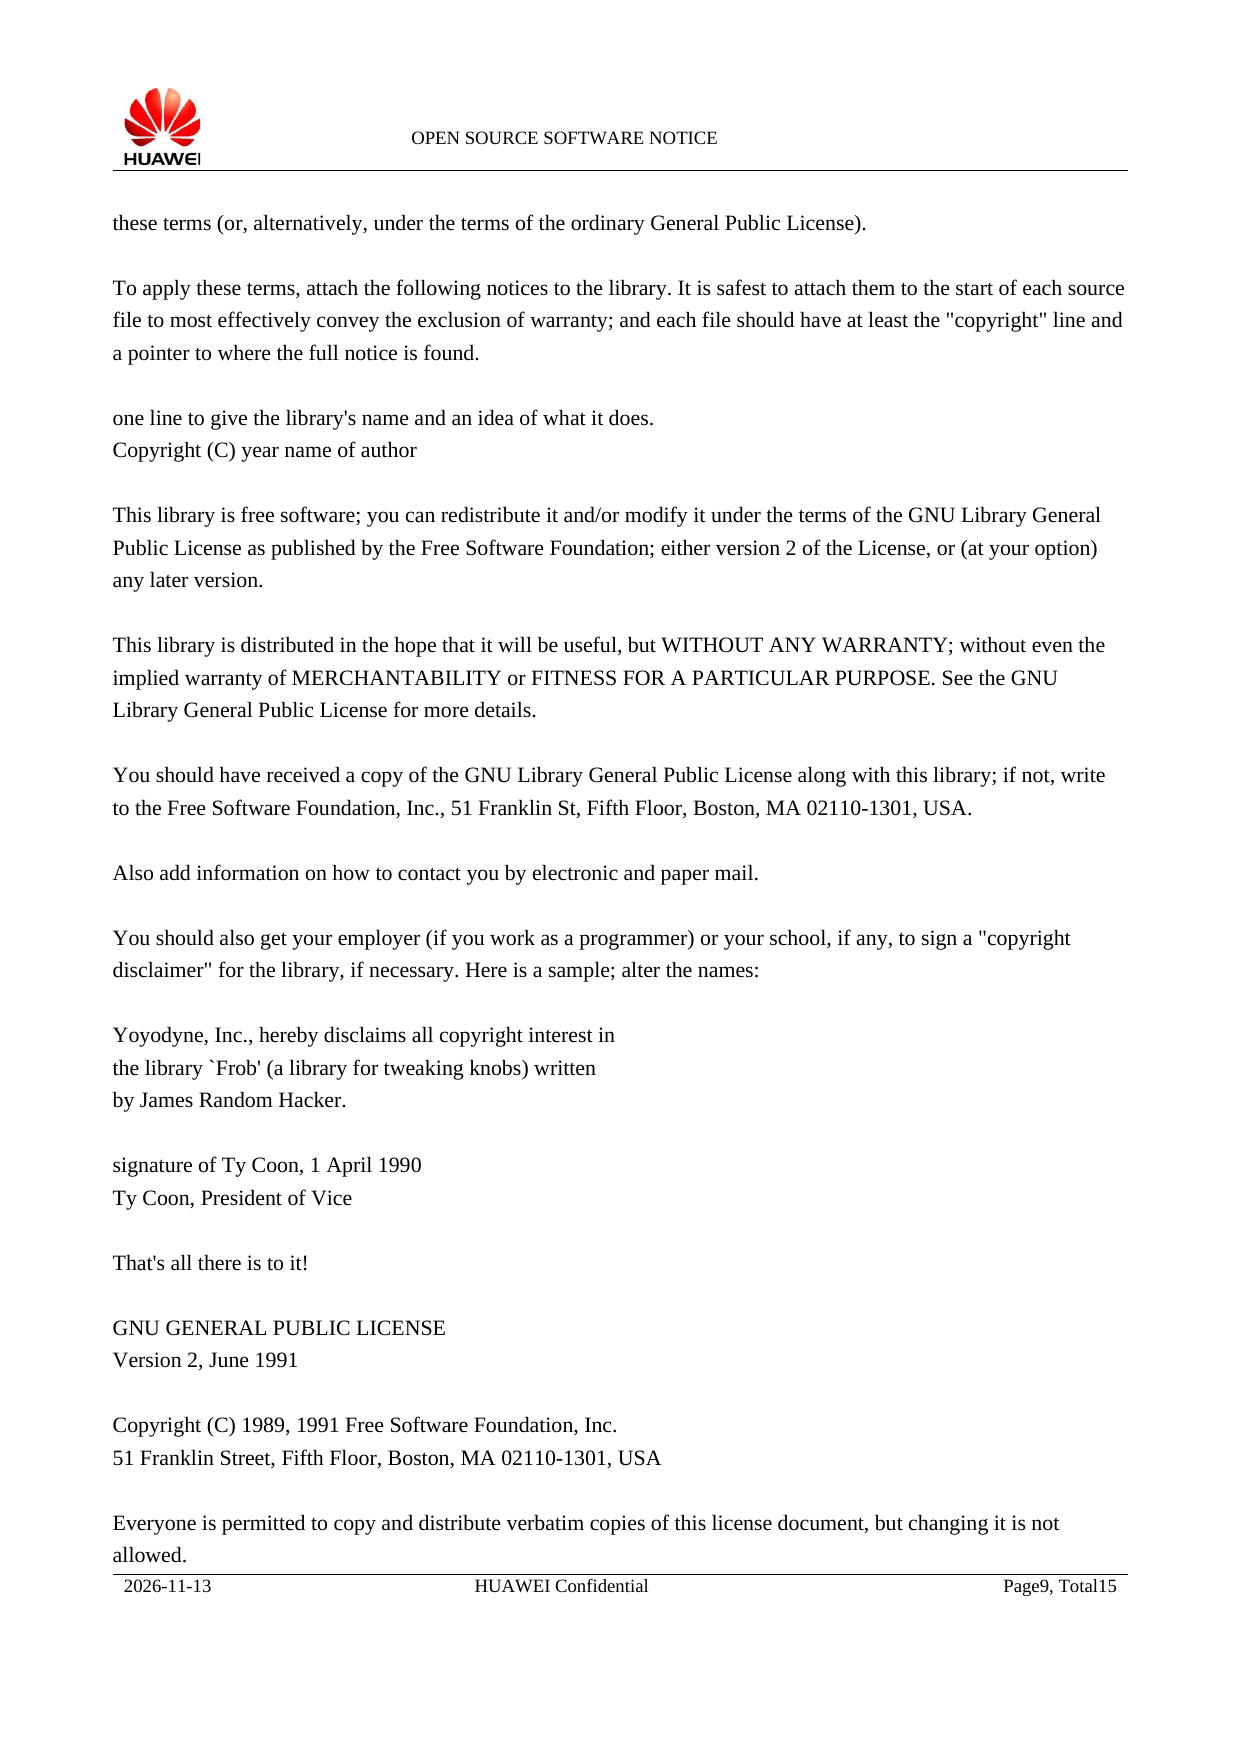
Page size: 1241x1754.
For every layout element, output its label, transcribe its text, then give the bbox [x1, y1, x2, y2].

picture [124, 88, 201, 165]
